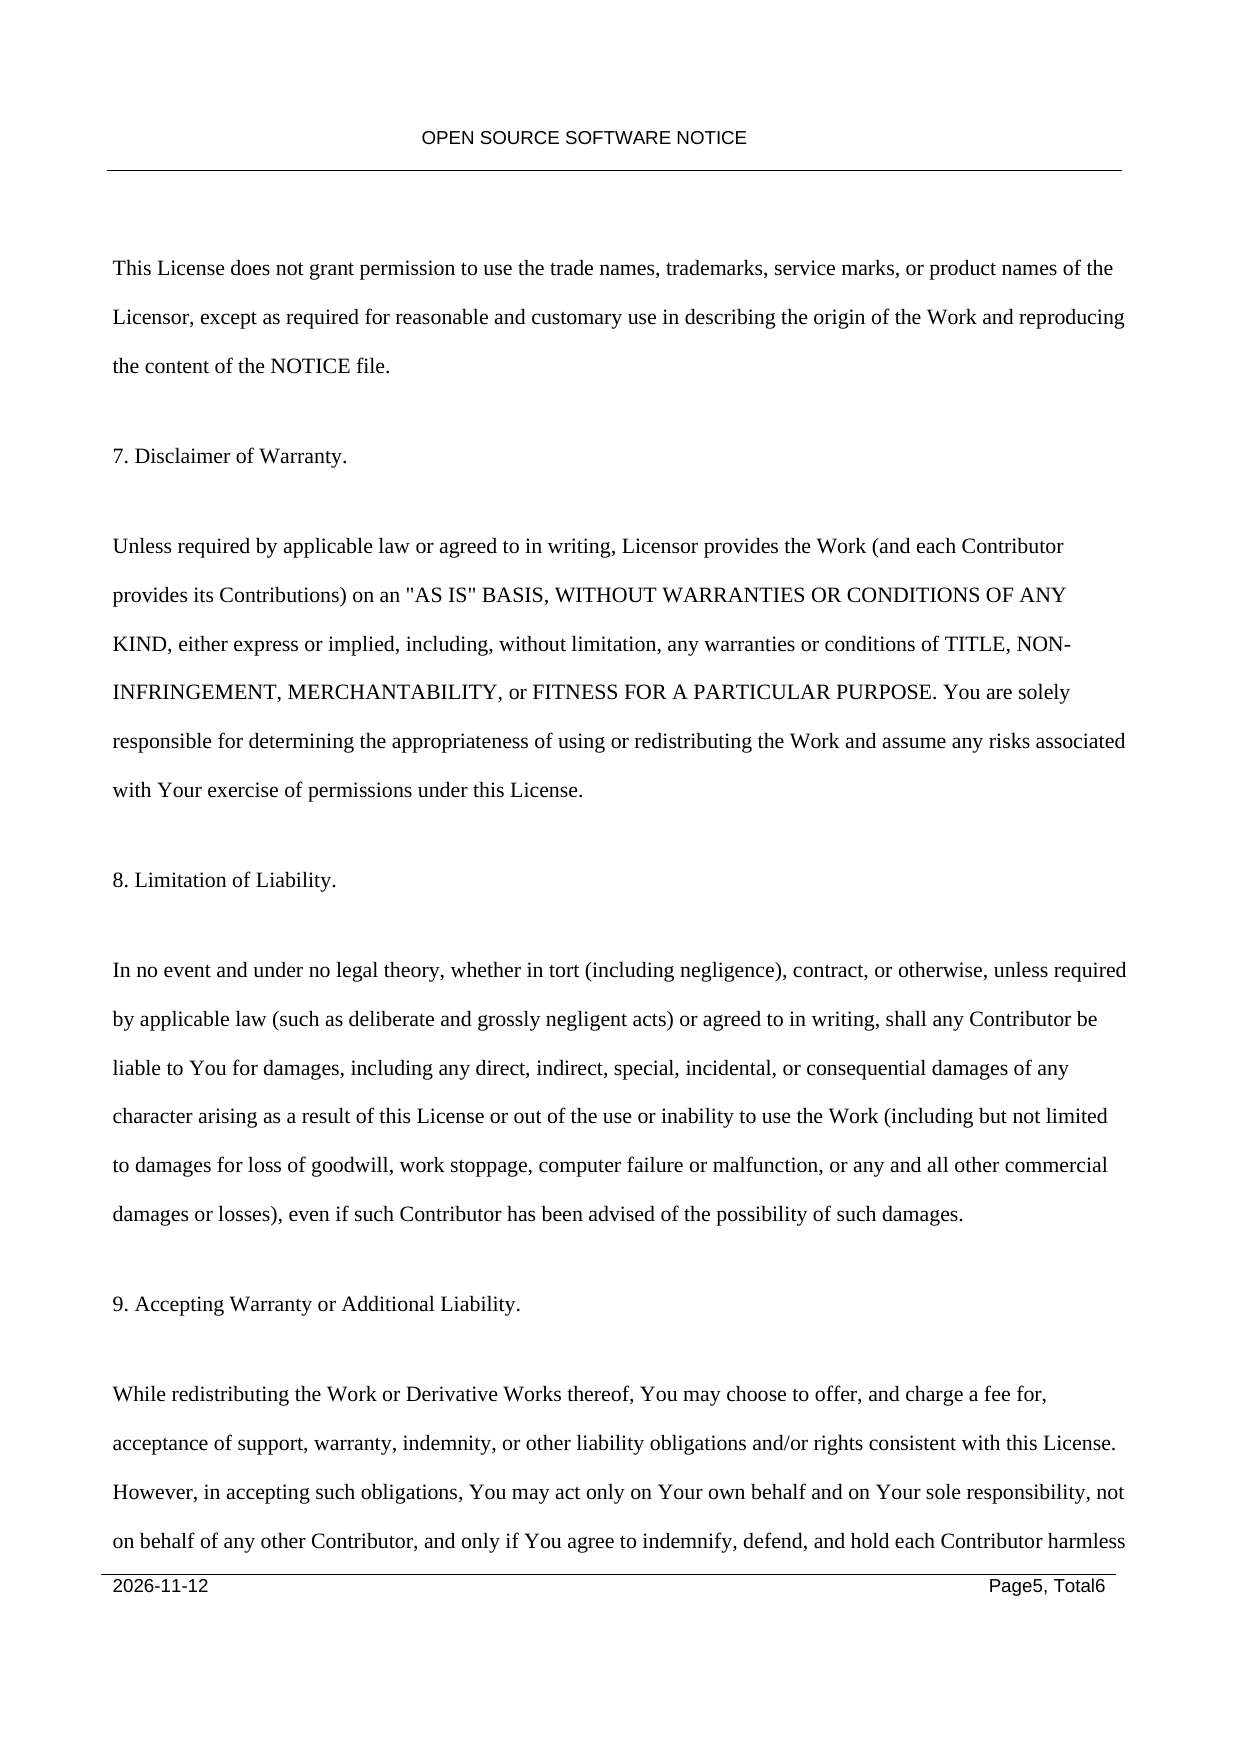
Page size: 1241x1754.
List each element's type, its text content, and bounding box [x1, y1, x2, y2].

text In no event and under no legal theory, whether in tort (including negligence), contract, or otherwise, unless required by applicable law (such as deliberate and grossly negligent acts) or agreed to in writing, shall any Contributor be liable to You for damages, including any direct, indirect, special, incidental, or consequential damages of any character arising as a result of this License or out of the use or inability to use the Work (including but not limited to damages for loss of goodwill, work stoppage, computer failure or malfunction, or any and all other commercial damages or losses), even if such Contributor has been advised of the possibility of such damages. [112, 953, 1128, 1230]
text 9. Accepting Warranty or Additional Liability. [112, 1287, 1128, 1320]
text Unless required by applicable law or agreed to in writing, Licensor provides the Work (and each Contributor provides its Contributions) on an "AS IS" BASIS, WITHOUT WARRANTIES OR CONDITIONS OF ANY KIND, either express or implied, including, without limitation, any warranties or conditions of TITLE, NON-INFRINGEMENT, MERCHANTABILITY, or FITNESS FOR A PARTICULAR PURPOSE. You are solely responsible for determining the appropriateness of using or redistributing the Work and assume any risks associated with Your exercise of permissions under this License. [112, 529, 1128, 806]
text 8. Limitation of Liability. [112, 863, 1128, 896]
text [112, 1378, 1128, 1556]
text This License does not grant permission to use the trade names, trademarks, service marks, or product names of the Licensor, except as required for reasonable and customary use in describing the origin of the Work and reproducing the content of the NOTICE file. [112, 251, 1128, 381]
text 7. Disclaimer of Warranty. [112, 439, 1128, 472]
